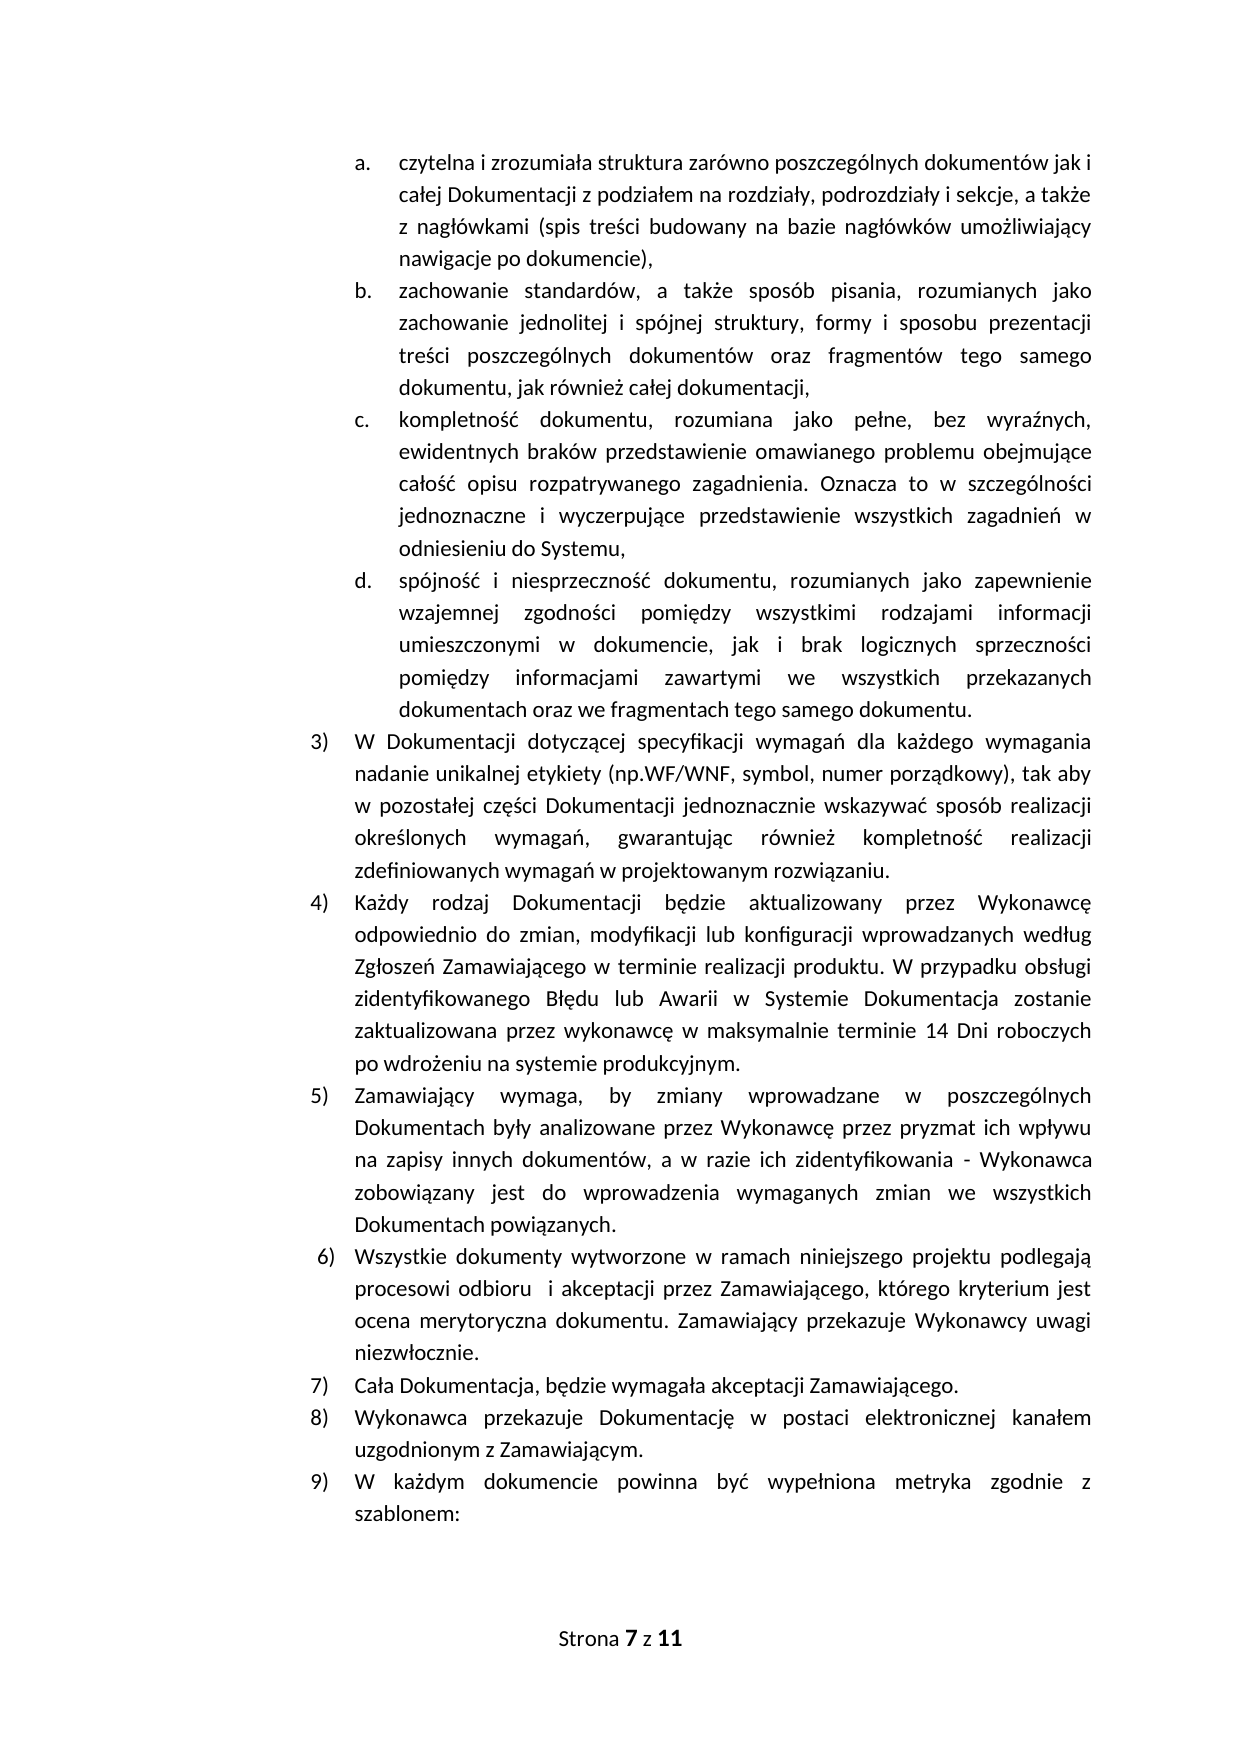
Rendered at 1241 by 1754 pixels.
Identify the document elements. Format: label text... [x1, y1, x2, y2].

list Każdy rodzaj Dokumentacji będzie aktualizowany przez Wykonawcę odpowiednio do zmian, modyfikacji lub konfiguracji wprowadzanych według Zgłoszeń Zamawiającego w terminie realizacji produktu. W przypadku obsługi zidentyfikowanego Błędu lub Awarii w Systemie Dokumentacja zostanie zaktualizowana przez wykonawcę w maksymalnie terminie 14 Dni roboczych po wdrożeniu na systemie produkcyjnym. [310, 888, 1093, 1077]
list kompletność dokumentu, rozumiana jako pełne, bez wyraźnych, ewidentnych braków przedstawienie omawianego problemu obejmujące całość opisu rozpatrywanego zagadnienia. Oznacza to w szczególności jednoznaczne i wyczerpujące przedstawienie wszystkich zagadnień w odniesieniu do Systemu, [354, 405, 1093, 562]
list Zamawiający wymaga, by zmiany wprowadzane w poszczególnych Dokumentach były analizowane przez Wykonawcę przez pryzmat ich wpływu na zapisy innych dokumentów, a w razie ich zidentyfikowania - Wykonawca zobowiązany jest do wprowadzenia wymaganych zmian we wszystkich Dokumentach powiązanych. [310, 1081, 1093, 1238]
list Cała Dokumentacja, będzie wymagała akceptacji Zamawiającego. [310, 1371, 1093, 1399]
list czytelna i zrozumiała struktura zarówno poszczególnych dokumentów jak i całej Dokumentacji z podziałem na rozdziały, podrozdziały i sekcje, a także z nagłówkami (spis treści budowany na bazie nagłówków umożliwiający nawigacje po dokumencie), [354, 148, 1093, 272]
list Wszystkie dokumenty wytworzone w ramach niniejszego projektu podlegają procesowi odbioru i akceptacji przez Zamawiającego, którego kryterium jest ocena merytoryczna dokumentu. Zamawiający przekazuje Wykonawcy uwagi niezwłocznie. [317, 1242, 1093, 1367]
list spójność i niesprzeczność dokumentu, rozumianych jako zapewnienie wzajemnej zgodności pomiędzy wszystkimi rodzajami informacji umieszczonymi w dokumencie, jak i brak logicznych sprzeczności pomiędzy informacjami zawartymi we wszystkich przekazanych dokumentach oraz we fragmentach tego samego dokumentu. [354, 566, 1093, 723]
list zachowanie standardów, a także sposób pisania, rozumianych jako zachowanie jednolitej i spójnej struktury, formy i sposobu prezentacji treści poszczególnych dokumentów oraz fragmentów tego samego dokumentu, jak również całej dokumentacji, [354, 276, 1093, 401]
list Wykonawca przekazuje Dokumentację w postaci elektronicznej kanałem uzgodnionym z Zamawiającym. [310, 1403, 1093, 1463]
list W Dokumentacji dotyczącej specyfikacji wymagań dla każdego wymagania nadanie unikalnej etykiety (np.WF/WNF, symbol, numer porządkowy), tak aby w pozostałej części Dokumentacji jednoznacznie wskazywać sposób realizacji określonych wymagań, gwarantując również kompletność realizacji zdefiniowanych wymagań w projektowanym rozwiązaniu. [310, 727, 1093, 884]
list W każdym dokumencie powinna być wypełniona metryka zgodnie z szablonem: [310, 1467, 1093, 1527]
